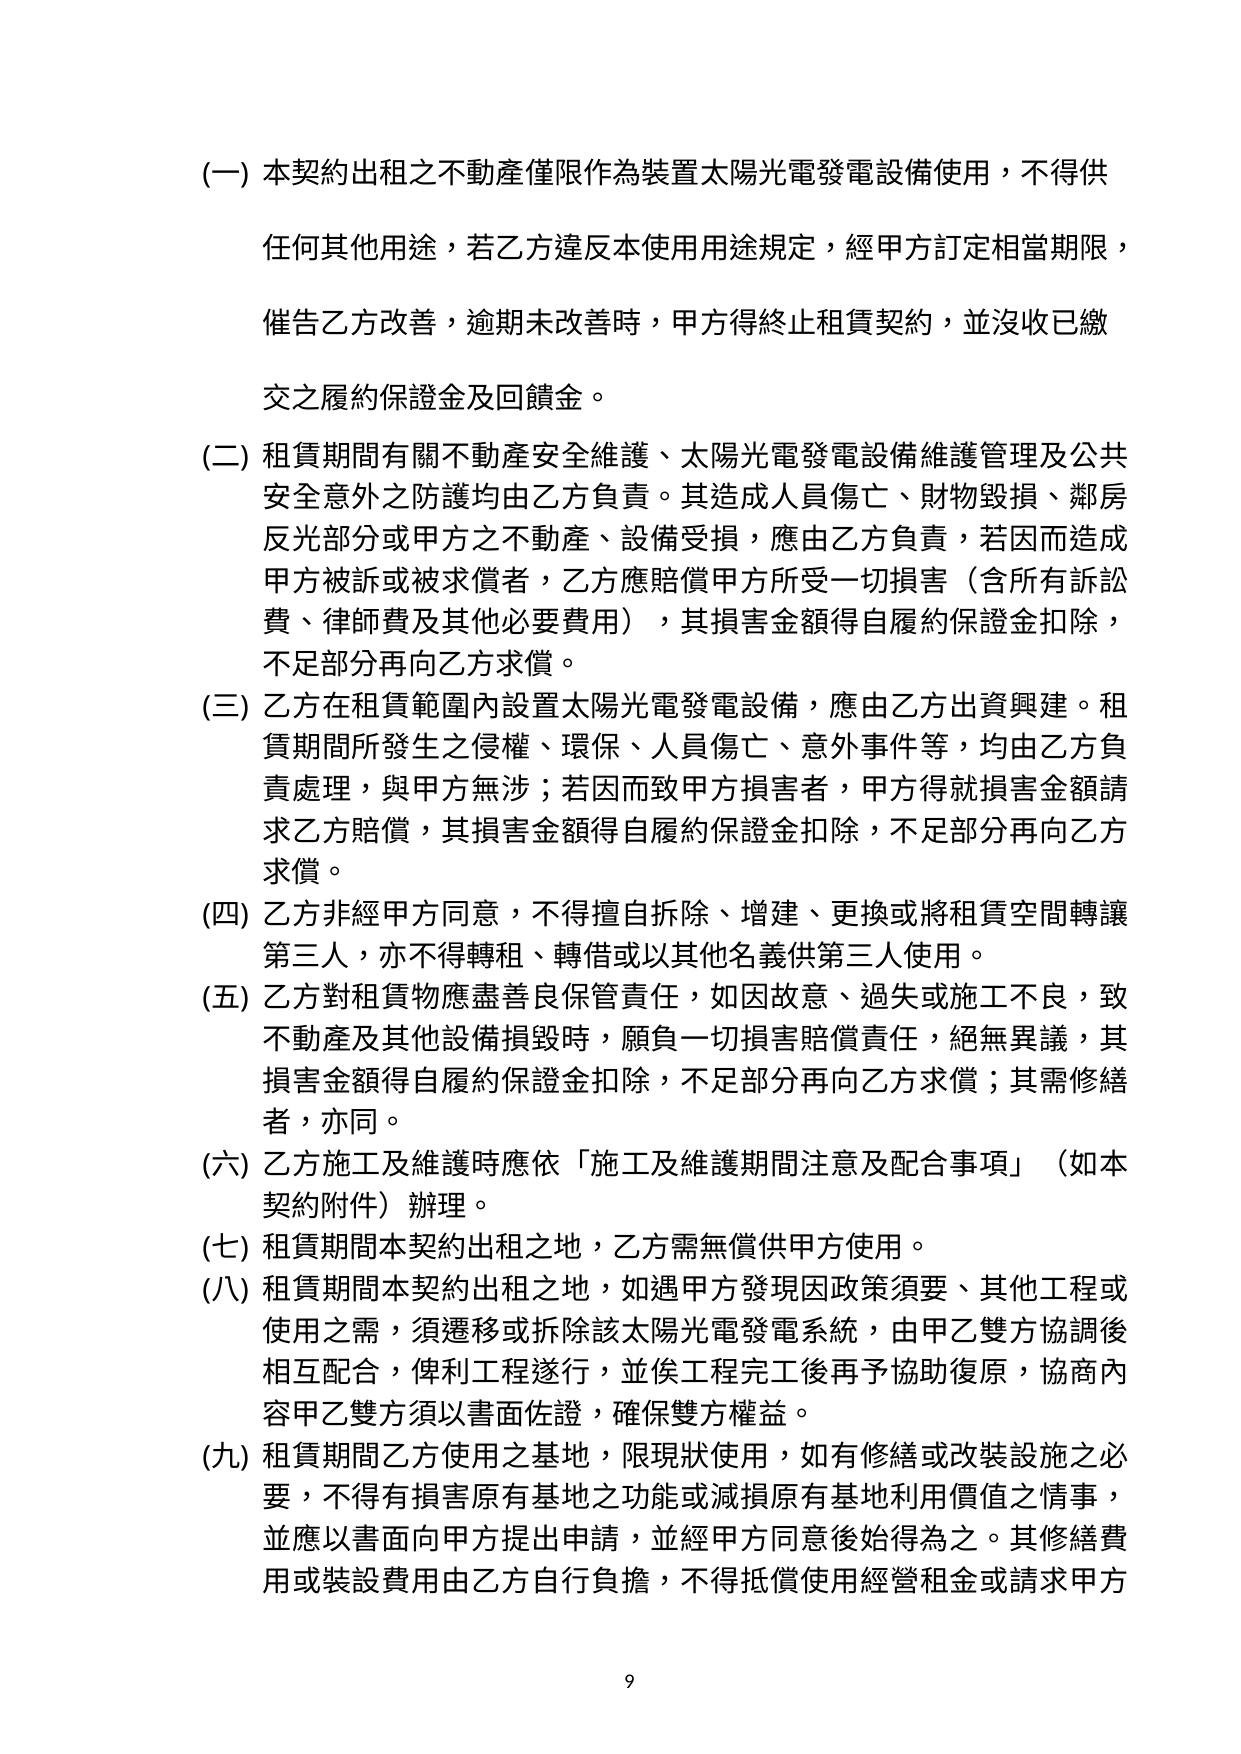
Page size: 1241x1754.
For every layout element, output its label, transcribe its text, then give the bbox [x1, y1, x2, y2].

list 乙方非經甲方同意，不得擅自拆除、增建、更換或將租賃空間轉讓第三人，亦不得轉租、轉借或以其他名義供第三人使用。 [202, 891, 1130, 974]
list 租賃期間有關不動產安全維護、太陽光電發電設備維護管理及公共安全意外之防護均由乙方負責。其造成人員傷亡、財物毀損、鄰房反光部分或甲方之不動產、設備受損，應由乙方負責，若因而造成甲方被訴或被求償者，乙方應賠償甲方所受一切損害（含所有訴訟費、律師費及其他必要費用），其損害金額得自履約保證金扣除，不足部分再向乙方求償。 [202, 433, 1130, 683]
list 本契約出租之不動產僅限作為裝置太陽光電發電設備使用，不得供任何其他用途，若乙方違反本使用用途規定，經甲方訂定相當期限，催告乙方改善，逾期未改善時，甲方得終止租賃契約，並沒收已繳交之履約保證金及回饋金。 [202, 133, 1130, 433]
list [202, 1433, 1130, 1599]
list 乙方在租賃範圍內設置太陽光電發電設備，應由乙方出資興建。租賃期間所發生之侵權、環保、人員傷亡、意外事件等，均由乙方負責處理，與甲方無涉；若因而致甲方損害者，甲方得就損害金額請求乙方賠償，其損害金額得自履約保證金扣除，不足部分再向乙方求償。 [202, 683, 1130, 891]
list 租賃期間本契約出租之地，如遇甲方發現因政策須要、其他工程或使用之需，須遷移或拆除該太陽光電發電系統，由甲乙雙方協調後相互配合，俾利工程遂行，並俟工程完工後再予協助復原，協商內容甲乙雙方須以書面佐證，確保雙方權益。 [202, 1266, 1130, 1433]
list 租賃期間本契約出租之地，乙方需無償供甲方使用。 [202, 1224, 1130, 1266]
list 乙方對租賃物應盡善良保管責任，如因故意、過失或施工不良，致不動產及其他設備損毀時，願負一切損害賠償責任，絕無異議，其損害金額得自履約保證金扣除，不足部分再向乙方求償；其需修繕者，亦同。 [202, 974, 1130, 1141]
list 乙方施工及維護時應依「施工及維護期間注意及配合事項」（如本契約附件）辦理。 [202, 1141, 1130, 1224]
